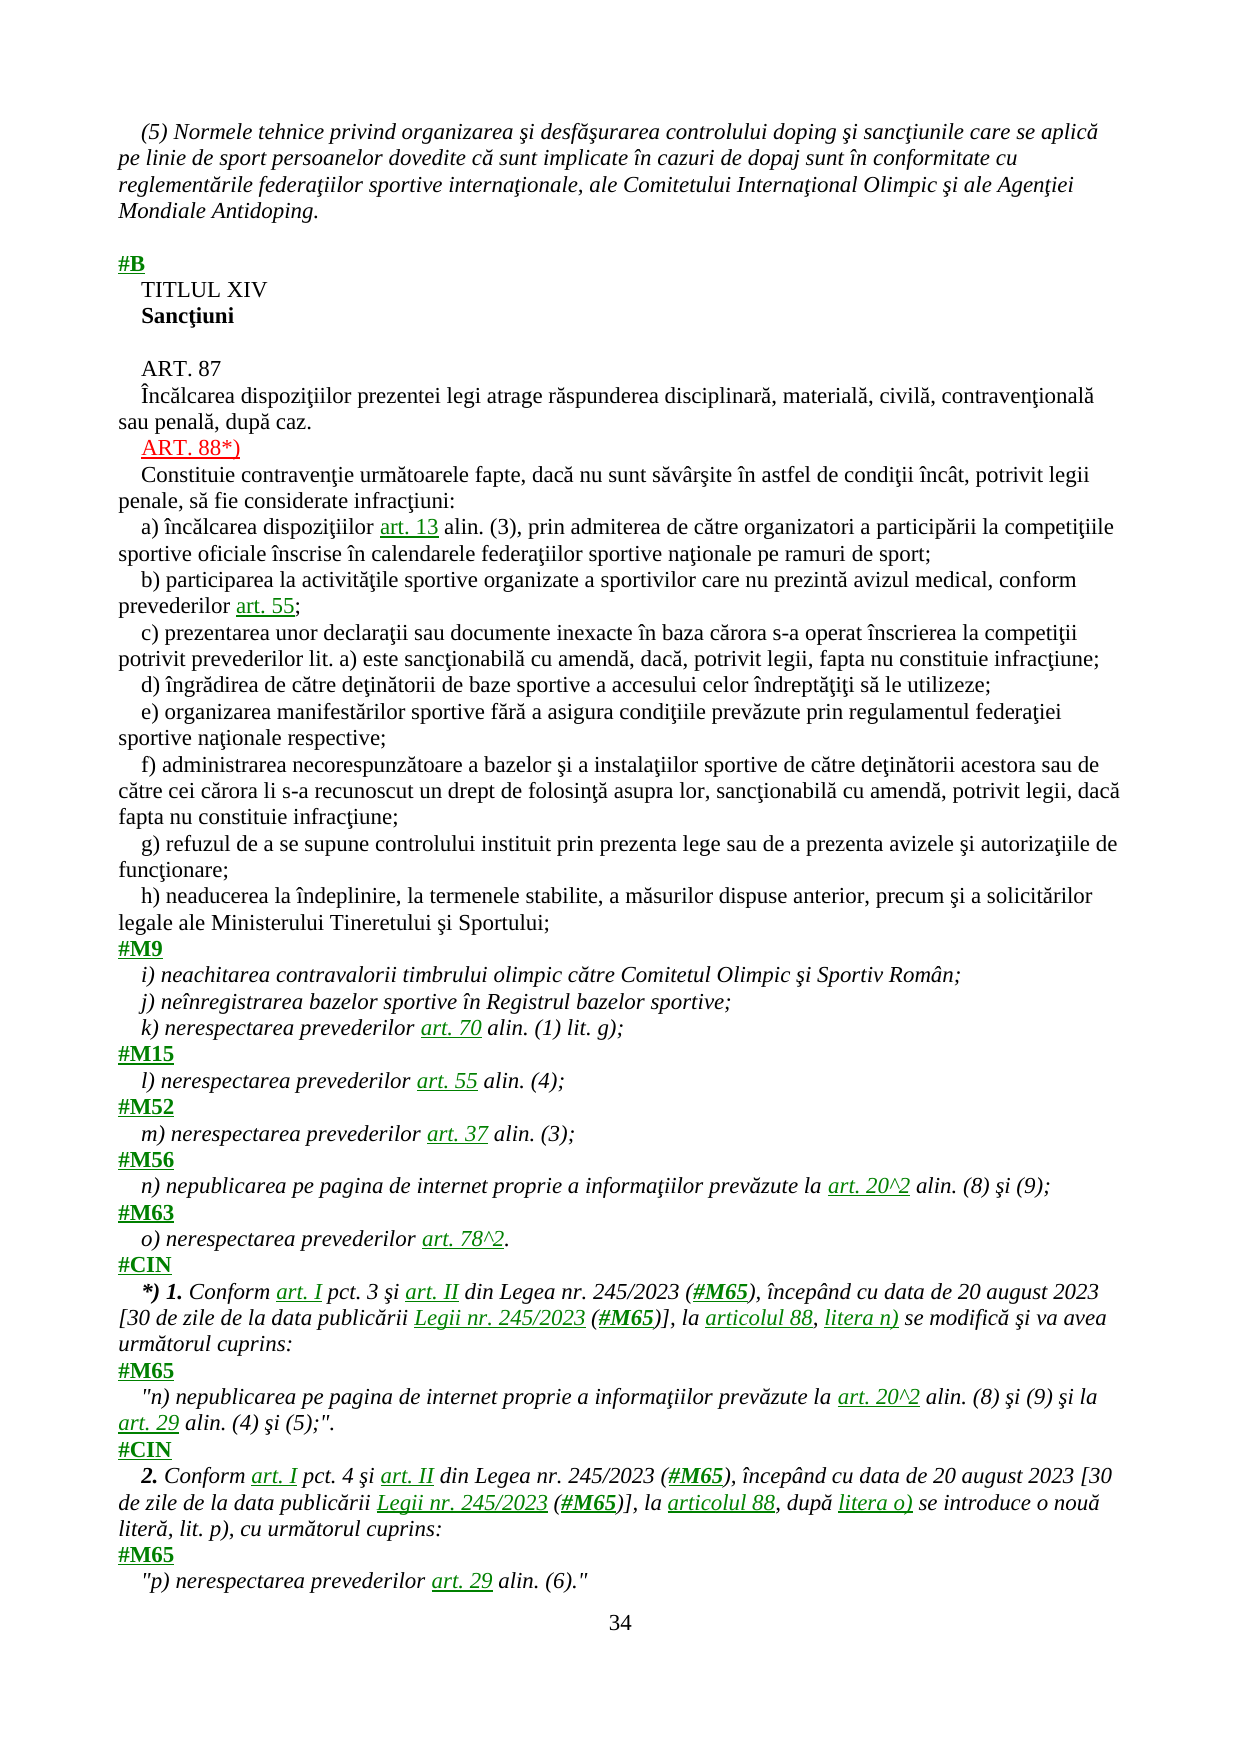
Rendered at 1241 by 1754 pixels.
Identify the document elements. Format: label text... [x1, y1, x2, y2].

text g) refuzul de a se supune controlului instituit prin prezenta lege sau de a prezenta avizele şi autorizaţiile de funcţionare; [118, 830, 1122, 882]
text TITLUL XIV [118, 276, 1122, 303]
text j) neînregistrarea bazelor sportive în Registrul bazelor sportive; [118, 988, 1122, 1014]
text o) nerespectarea prevederilor art. 78^2. [118, 1225, 1122, 1251]
text ART. 87 [118, 355, 1122, 382]
text Încălcarea dispoziţiilor prezentei legi atrage răspunderea disciplinară, materială, civilă, contravenţională sau penală, după caz. [118, 382, 1122, 434]
text (5) Normele tehnice privind organizarea şi desfăşurarea controlului doping şi sancţiunile care se aplică pe linie de sport persoanelor dovedite că sunt implicate în cazuri de dopaj sunt în conformitate cu reglementările federaţiilor sportive internaţionale, ale Comitetului Internaţional Olimpic şi ale Agenţiei Mondiale Antidoping. [118, 118, 1122, 223]
text l) nerespectarea prevederilor art. 55 alin. (4); [118, 1067, 1122, 1093]
text k) nerespectarea prevederilor art. 70 alin. (1) lit. g); [118, 1014, 1122, 1041]
text #M63 [118, 1199, 1122, 1225]
text #M15 [118, 1041, 1122, 1067]
text #B [118, 250, 1122, 276]
text a) încălcarea dispoziţiilor art. 13 alin. (3), prin admiterea de către organizatori a participării la competiţiile sportive oficiale înscrise în calendarele federaţiilor sportive naţionale pe ramuri de sport; [118, 513, 1122, 566]
text d) îngrădirea de către deţinătorii de baze sportive a accesului celor îndreptăţiţi să le utilizeze; [118, 672, 1122, 698]
text *) 1. Conform art. I pct. 3 şi art. II din Legea nr. 245/2023 (#M65), începând cu data de 20 august 2023 [30 de zile de la data publicării Legii nr. 245/2023 (#M65)], la articolul 88, litera n) se modifică şi va avea următorul cuprins: [118, 1278, 1122, 1357]
text 2. Conform art. I pct. 4 şi art. II din Legea nr. 245/2023 (#M65), începând cu data de 20 august 2023 [30 de zile de la data publicării Legii nr. 245/2023 (#M65)], la articolul 88, după litera o) se introduce o nouă literă, lit. p), cu următorul cuprins: [118, 1462, 1122, 1541]
text #M56 [118, 1146, 1122, 1172]
text "n) nepublicarea pe pagina de internet proprie a informaţiilor prevăzute la art. 20^2 alin. (8) şi (9) şi la art. 29 alin. (4) şi (5);". [118, 1383, 1122, 1436]
text h) neaducerea la îndeplinire, la termenele stabilite, a măsurilor dispuse anterior, precum şi a solicitărilor legale ale Ministerului Tineretului şi Sportului; [118, 882, 1122, 935]
text Constituie contravenţie următoarele fapte, dacă nu sunt săvârşite în astfel de condiţii încât, potrivit legii penale, să fie considerate infracţiuni: [118, 461, 1122, 513]
text #CIN [118, 1436, 1122, 1462]
text Sancţiuni [118, 303, 1122, 329]
text e) organizarea manifestărilor sportive fără a asigura condiţiile prevăzute prin regulamentul federaţiei sportive naţionale respective; [118, 698, 1122, 751]
text c) prezentarea unor declaraţii sau documente inexacte în baza cărora s-a operat înscrierea la competiţii potrivit prevederilor lit. a) este sancţionabilă cu amendă, dacă, potrivit legii, fapta nu constituie infracţiune; [118, 619, 1122, 672]
text "p) nerespectarea prevederilor art. 29 alin. (6)." [118, 1568, 1122, 1594]
text f) administrarea necorespunzătoare a bazelor şi a instalaţiilor sportive de către deţinătorii acestora sau de către cei cărora li s-a recunoscut un drept de folosinţă asupra lor, sancţionabilă cu amendă, potrivit legii, dacă fapta nu constituie infracţiune; [118, 751, 1122, 830]
text b) participarea la activităţile sportive organizate a sportivilor care nu prezintă avizul medical, conform prevederilor art. 55; [118, 566, 1122, 619]
text ART. 88*) [118, 434, 1122, 461]
text m) nerespectarea prevederilor art. 37 alin. (3); [118, 1119, 1122, 1146]
text #M9 [118, 935, 1122, 961]
text #M65 [118, 1357, 1122, 1383]
text #M52 [118, 1093, 1122, 1119]
text #CIN [118, 1251, 1122, 1278]
text #M65 [118, 1541, 1122, 1568]
text i) neachitarea contravalorii timbrului olimpic către Comitetul Olimpic şi Sportiv Român; [118, 961, 1122, 988]
text n) nepublicarea pe pagina de internet proprie a informaţiilor prevăzute la art. 20^2 alin. (8) şi (9); [118, 1172, 1122, 1199]
